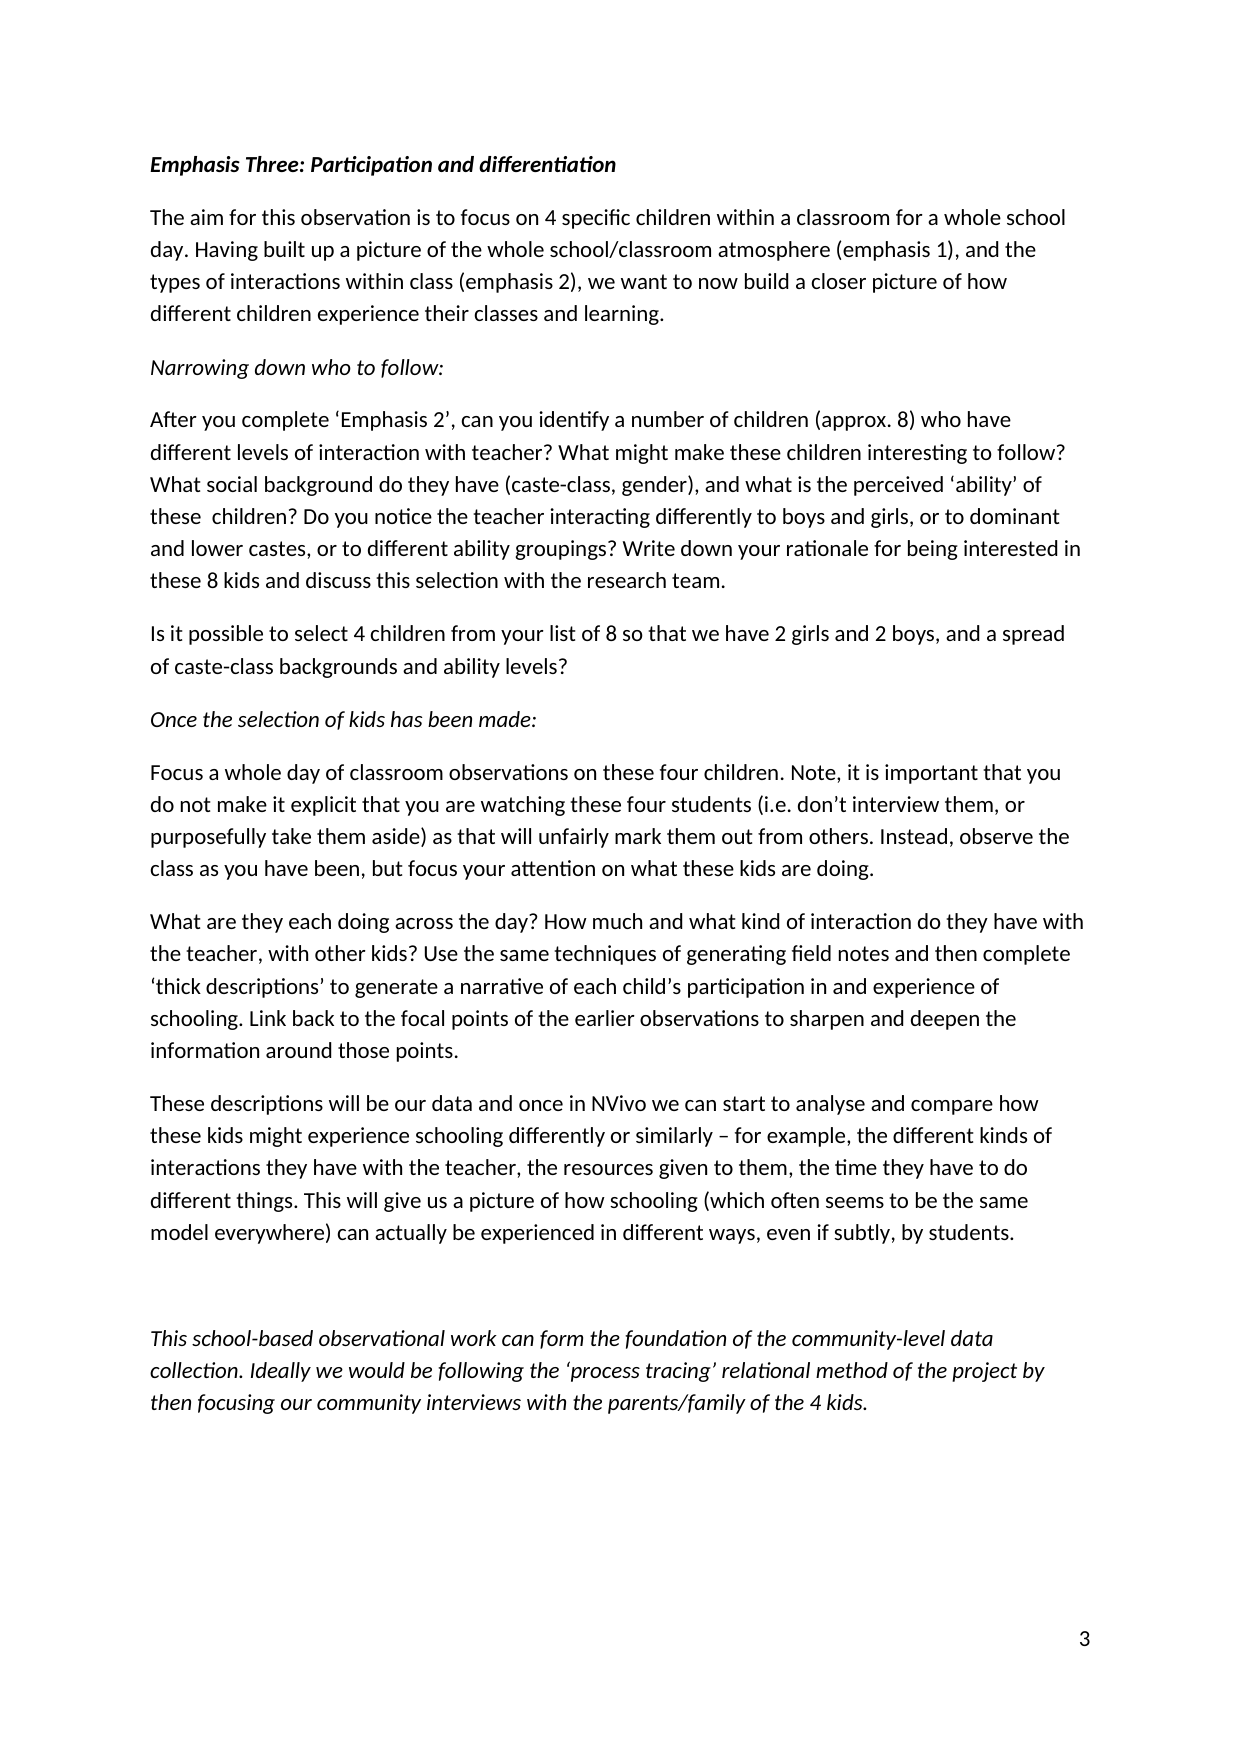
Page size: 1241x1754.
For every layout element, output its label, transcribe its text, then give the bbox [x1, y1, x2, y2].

text This school-based observational work can form the foundation of the community-level data collection. Ideally we would be following the ‘process tracing’ relational method of the project by then focusing our community interviews with the parents/family of the 4 kids. [150, 1324, 1090, 1416]
text These descriptions will be our data and once in NVivo we can start to analyse and compare how these kids might experience schooling differently or similarly – for example, the different kinds of interactions they have with the teacher, the resources given to them, the time they have to do different things. This will give us a picture of how schooling (which often seems to be the same model everywhere) can actually be experienced in different ways, even if subtly, by students. [150, 1089, 1090, 1246]
text Focus a whole day of classroom observations on these four children. Note, it is important that you do not make it explicit that you are watching these four students (i.e. don’t interview them, or purposefully take them aside) as that will unfairly mark them out from others. Instead, observe the class as you have been, but focus your attention on what these kids are doing. [150, 758, 1090, 882]
text The aim for this observation is to focus on 4 specific children within a classroom for a whole school day. Having built up a picture of the whole school/classroom atmosphere (emphasis 1), and the types of interactions within class (emphasis 2), we want to now build a closer picture of how different children experience their classes and learning. [150, 203, 1090, 328]
text Emphasis Three: Participation and differentiation [150, 150, 1090, 178]
text What are they each doing across the day? How much and what kind of interaction do they have with the teacher, with other kids? Use the same techniques of generating field notes and then complete ‘thick descriptions’ to generate a narrative of each child’s participation in and experience of schooling. Link back to the focal points of the earlier observations to sharpen and deepen the information around those points. [150, 907, 1090, 1064]
text After you complete ‘Emphasis 2’, can you identify a number of children (approx. 8) who have different levels of interaction with teacher? What might make these children interesting to follow? What social background do they have (caste-class, gender), and what is the perceived ‘ability’ of these children? Do you notice the teacher interacting differently to boys and girls, or to dominant and lower castes, or to different ability groupings? Write down your rationale for being interested in these 8 kids and discuss this selection with the research team. [150, 406, 1090, 594]
text Once the selection of kids has been made: [150, 705, 1090, 733]
text Is it possible to select 4 children from your list of 8 so that we have 2 girls and 2 boys, and a spread of caste-class backgrounds and ability levels? [150, 619, 1090, 680]
text Narrowing down who to follow: [150, 353, 1090, 381]
